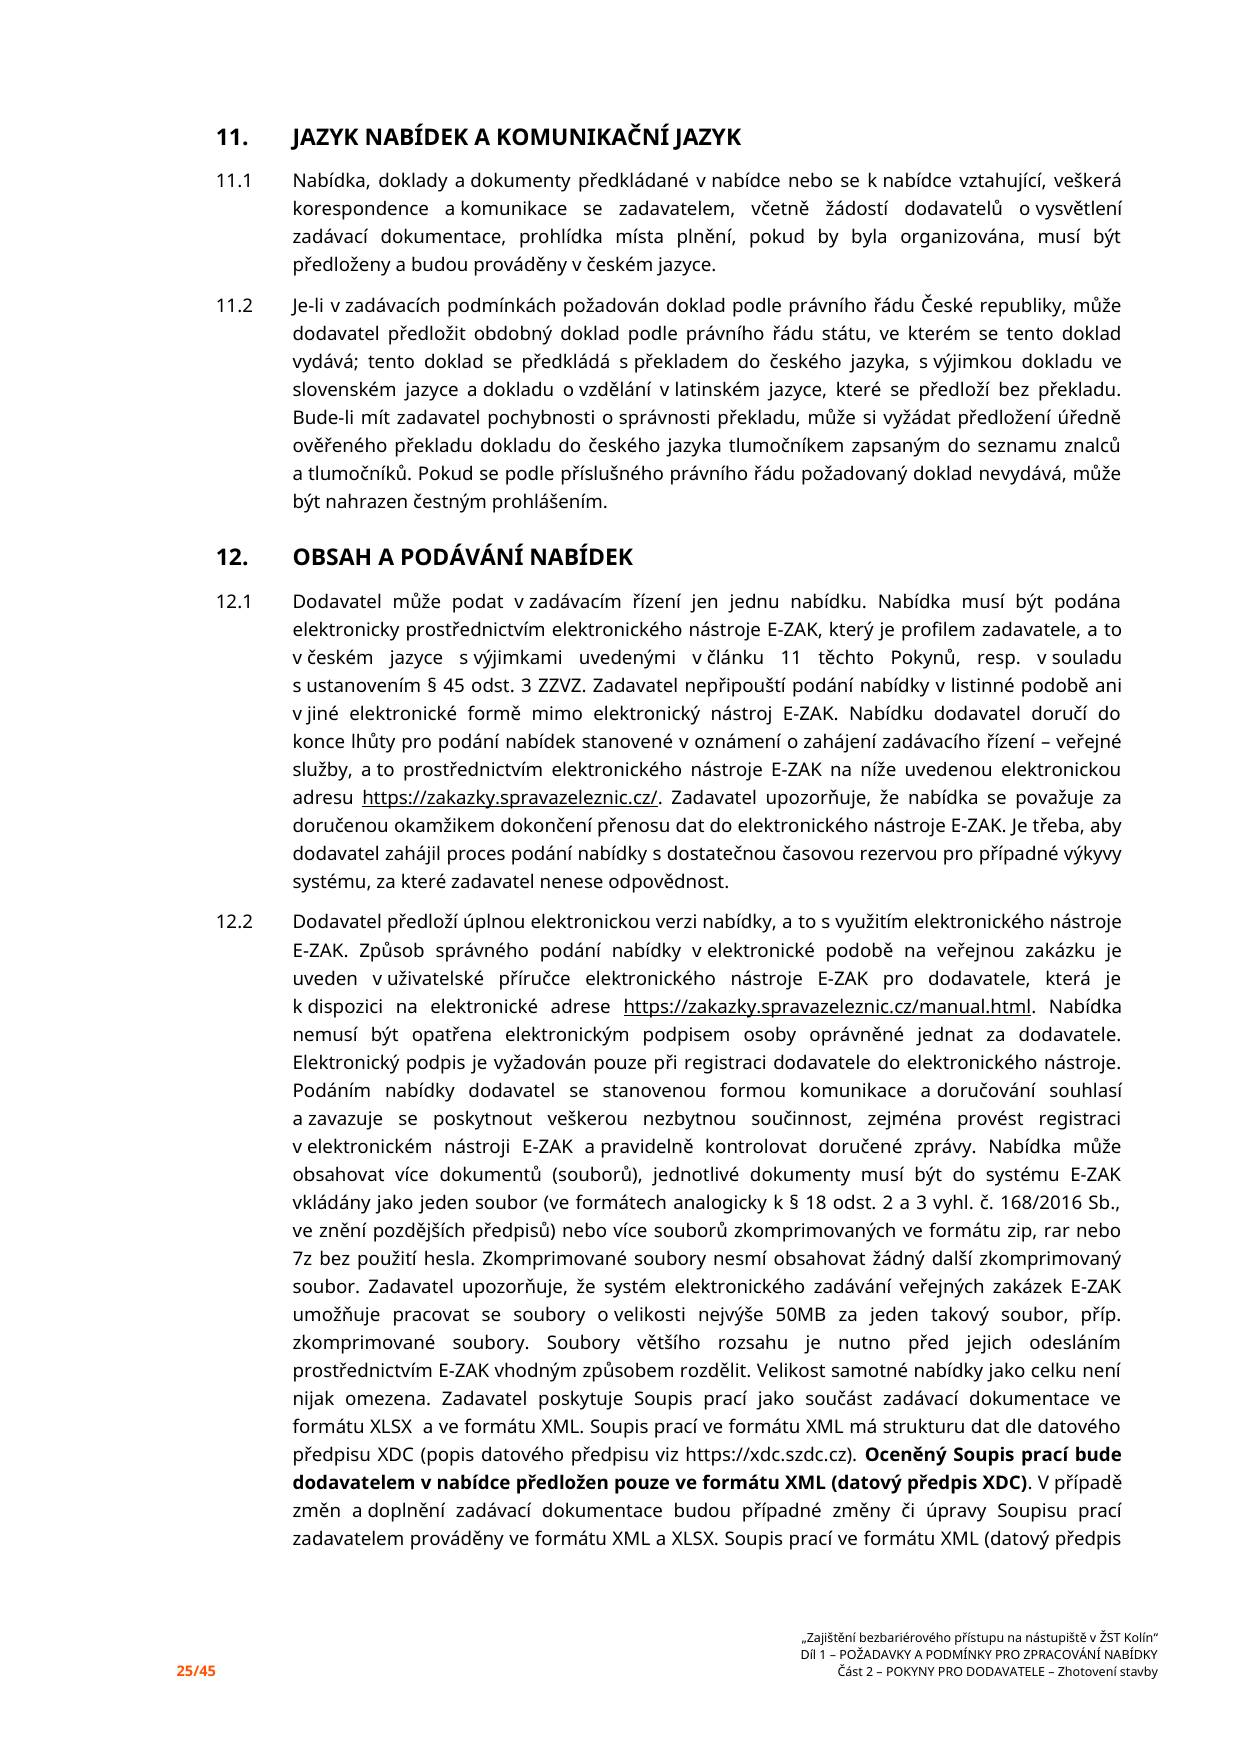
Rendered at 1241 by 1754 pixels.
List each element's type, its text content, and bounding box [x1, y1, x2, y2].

text Nabídka, doklady a dokumenty předkládané v nabídce nebo se k nabídce vztahující, veškerá korespondence a komunikace se zadavatelem, včetně žádostí dodavatelů o vysvětlení zadávací dokumentace, prohlídka místa plnění, pokud by byla organizována, musí být předloženy a budou prováděny v českém jazyce. [216, 167, 1122, 277]
text JAZYK NABÍDEK A KOMUNIKAČNÍ JAZYK [216, 121, 1122, 152]
text Dodavatel může podat v zadávacím řízení jen jednu nabídku. Nabídka musí být podána elektronicky prostřednictvím elektronického nástroje E-ZAK, který je profilem zadavatele, a to v českém jazyce s výjimkami uvedenými v článku 11 těchto Pokynů, resp. v souladu s ustanovením § 45 odst. 3 ZZVZ. Zadavatel nepřipouští podání nabídky v listinné podobě ani v jiné elektronické formě mimo elektronický nástroj E-ZAK. Nabídku dodavatel doručí do konce lhůty pro podání nabídek stanovené v oznámení o zahájení zadávacího řízení – veřejné služby, a to prostřednictvím elektronického nástroje E-ZAK na níže uvedenou elektronickou adresu https://zakazky.spravazeleznic.cz/. Zadavatel upozorňuje, že nabídka se považuje za doručenou okamžikem dokončení přenosu dat do elektronického nástroje E-ZAK. Je třeba, aby dodavatel zahájil proces podání nabídky s dostatečnou časovou rezervou pro případné výkyvy systému, za které zadavatel nenese odpovědnost. [216, 588, 1122, 894]
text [216, 909, 1122, 1551]
text Je-li v zadávacích podmínkách požadován doklad podle právního řádu České republiky, může dodavatel předložit obdobný doklad podle právního řádu státu, ve kterém se tento doklad vydává; tento doklad se předkládá s překladem do českého jazyka, s výjimkou dokladu ve slovenském jazyce a dokladu o vzdělání v latinském jazyce, které se předloží bez překladu. Bude-li mít zadavatel pochybnosti o správnosti překladu, může si vyžádat předložení úředně ověřeného překladu dokladu do českého jazyka tlumočníkem zapsaným do seznamu znalců a tlumočníků. Pokud se podle příslušného právního řádu požadovaný doklad nevydává, může být nahrazen čestným prohlášením. [216, 292, 1122, 514]
text OBSAH a PODÁVÁNÍ NABÍDEK [216, 541, 1122, 572]
